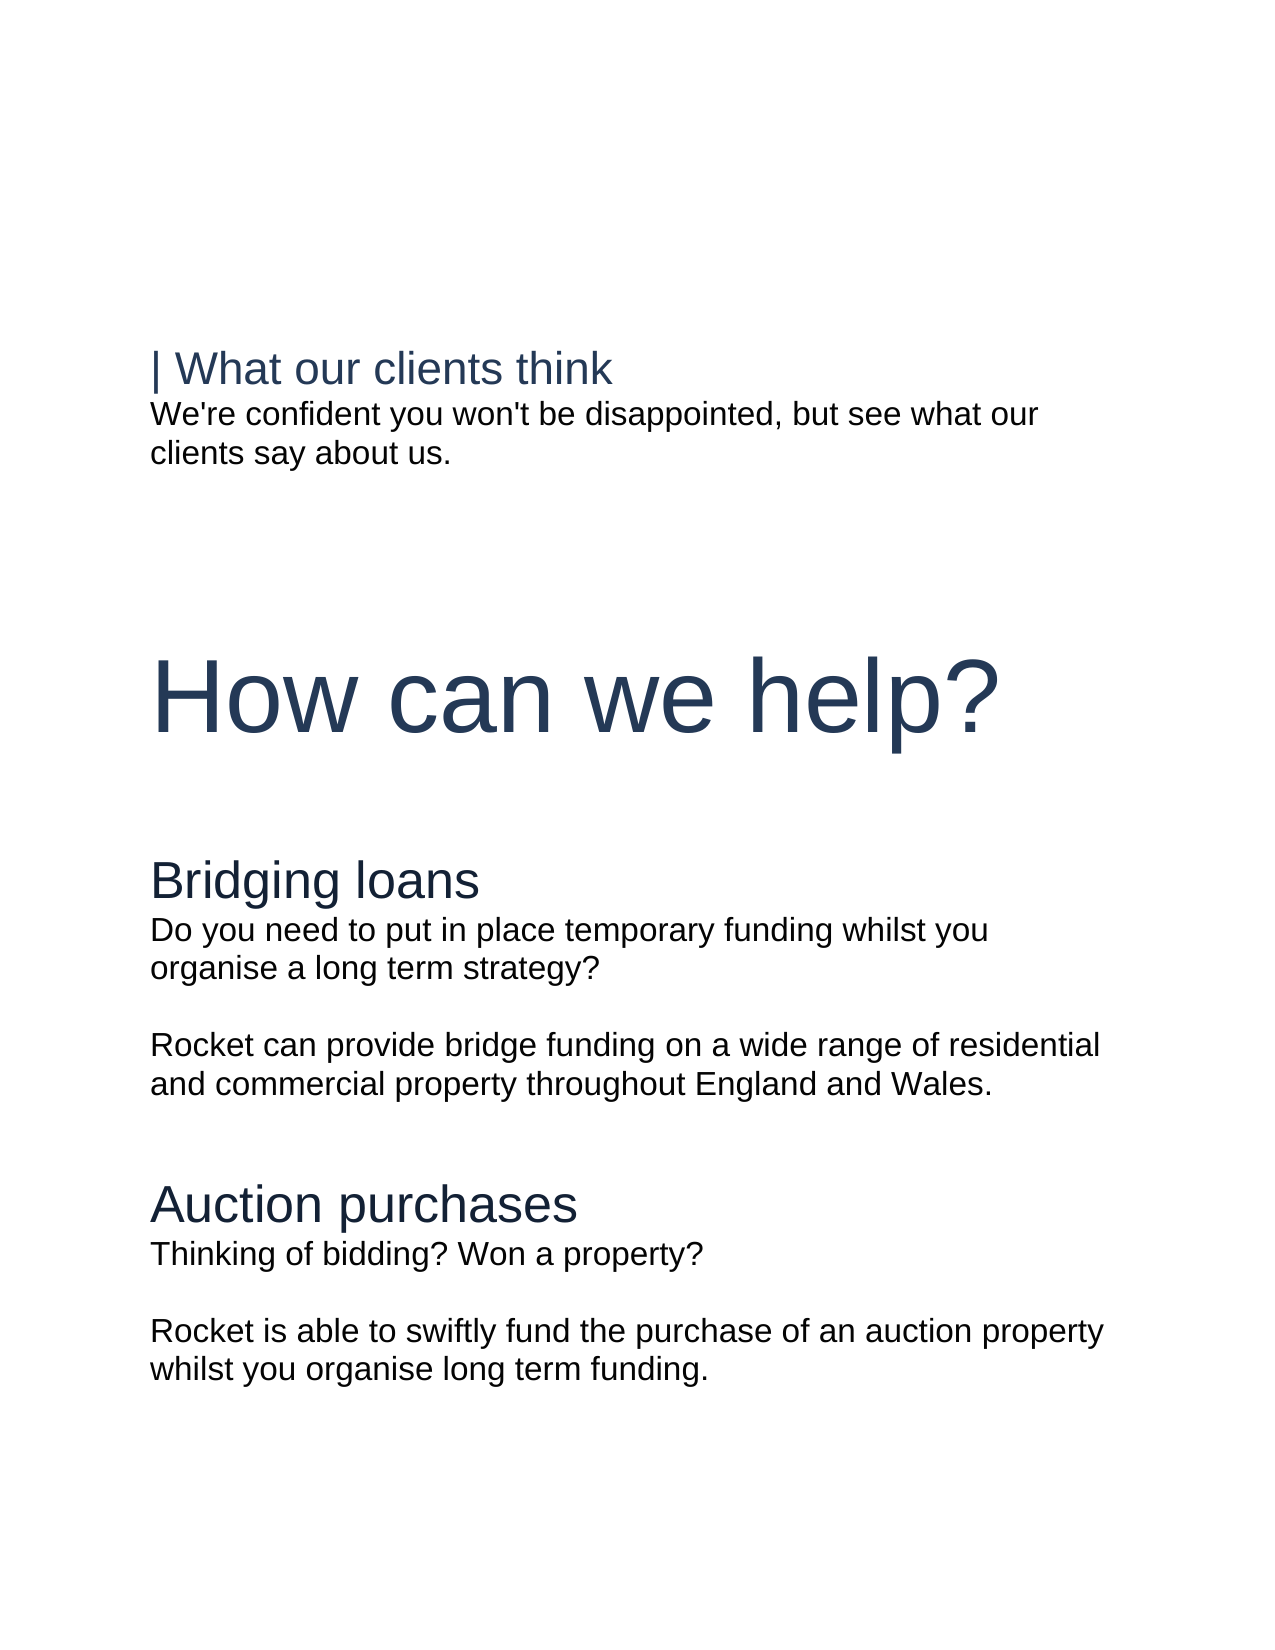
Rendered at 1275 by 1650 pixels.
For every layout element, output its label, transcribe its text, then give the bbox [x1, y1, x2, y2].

text Auction purchases [150, 1174, 1125, 1234]
text How can we help? [150, 634, 1125, 754]
text We're confident you won't be disappointed, but see what our clients say about us. [150, 394, 1125, 471]
text Rocket can provide bridge funding on a wide range of residential and commercial property throughout England and Wales. [150, 1025, 1125, 1102]
text Bridging loans [150, 850, 1125, 910]
text | What our clients think [150, 342, 1125, 394]
text Do you need to put in place temporary funding whilst you organise a long term strategy? [150, 910, 1125, 987]
text Rocket is able to swiftly fund the purchase of an auction property whilst you organise long term funding. [150, 1311, 1125, 1388]
text Thinking of bidding? Won a property? [150, 1234, 1125, 1272]
